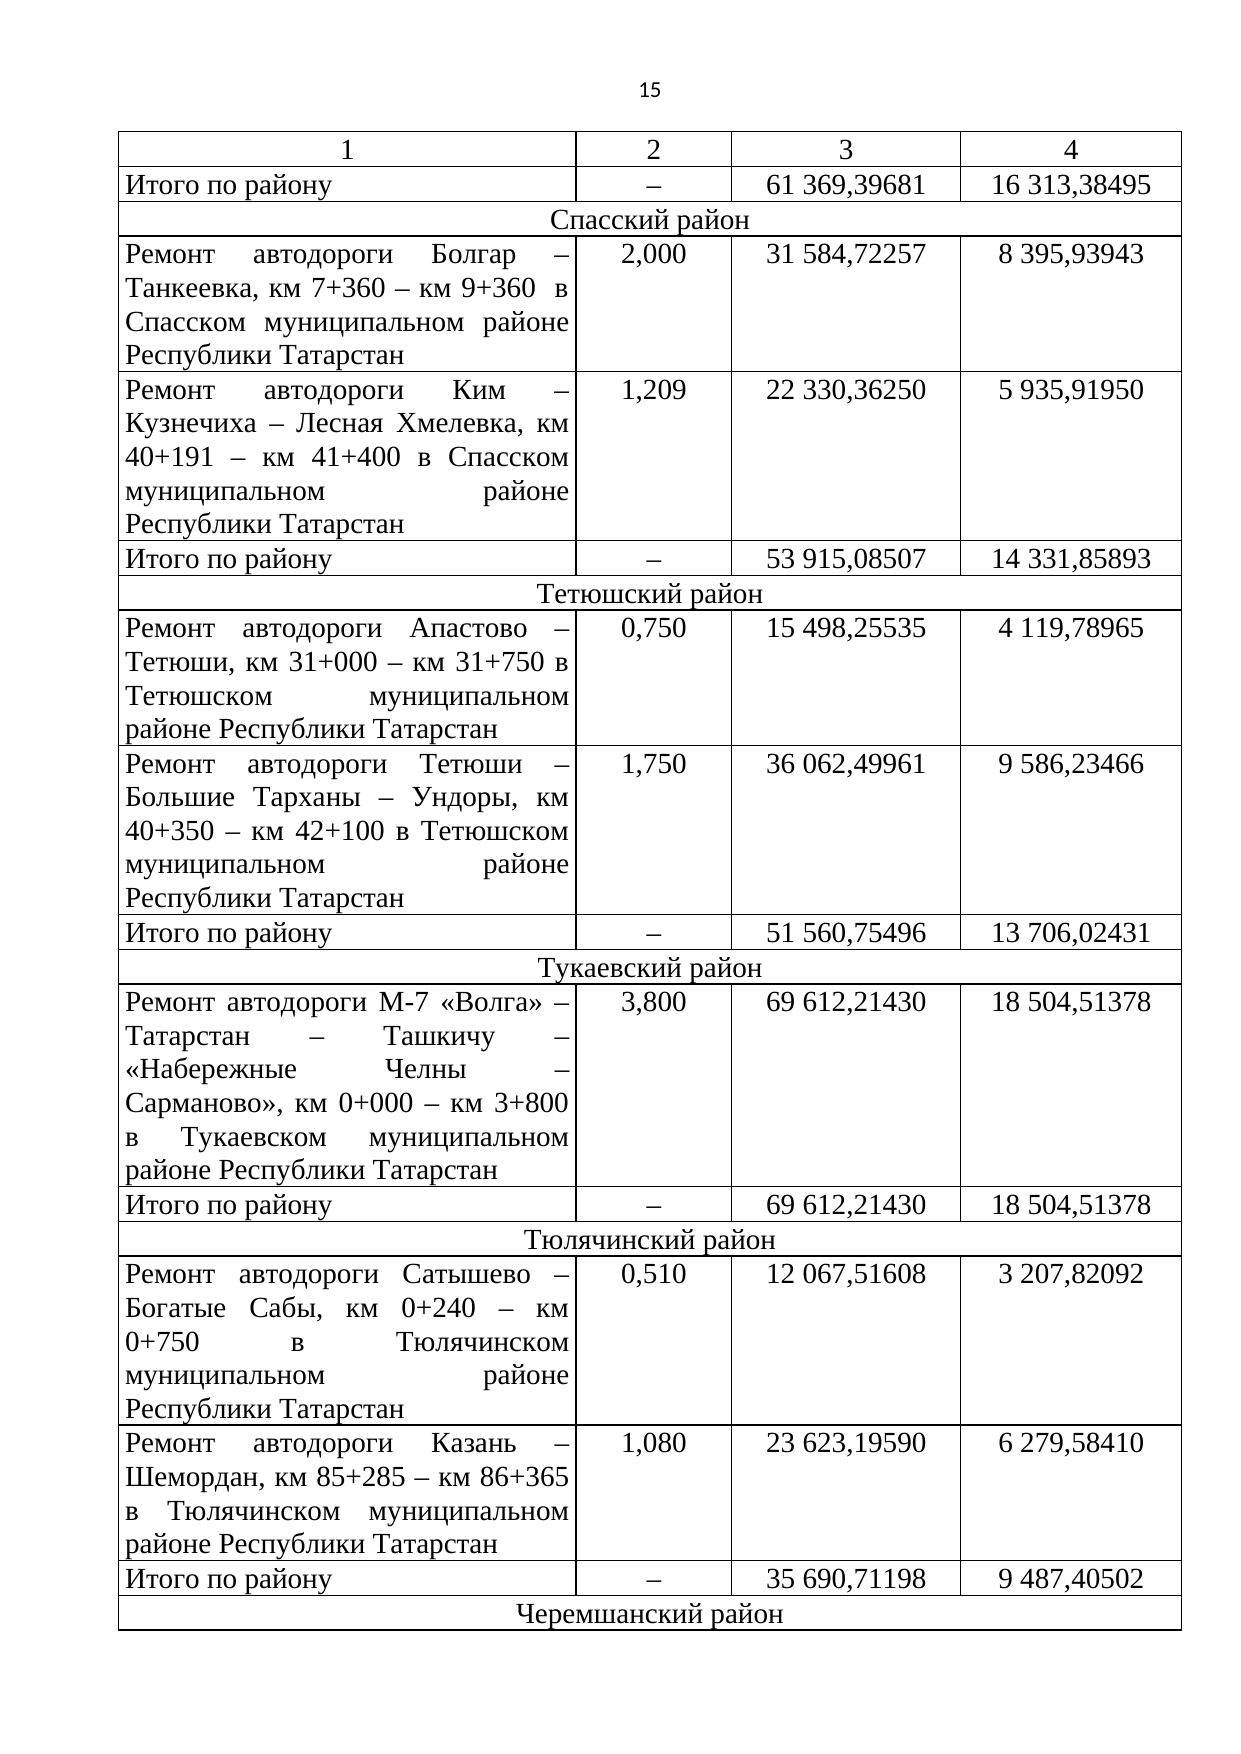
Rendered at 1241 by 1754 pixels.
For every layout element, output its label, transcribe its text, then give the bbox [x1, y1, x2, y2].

table_cell 5 935,91950 [961, 372, 1181, 540]
table_cell Итого по району [119, 541, 575, 574]
table_cell 31 584,72257 [732, 237, 960, 371]
table_cell – [577, 1187, 731, 1221]
table_cell 61 369,39681 [732, 167, 960, 201]
table_header 3 [732, 132, 960, 166]
table_cell Итого по району [119, 167, 575, 201]
table_cell 8 395,93943 [961, 237, 1181, 371]
table_cell 9 586,23466 [961, 746, 1181, 914]
table_cell Тетюшский район [119, 576, 1181, 609]
table_cell Тюлячинский район [119, 1222, 1181, 1255]
table_cell 12 067,51608 [732, 1257, 960, 1424]
table_cell Спасский район [119, 202, 1181, 235]
table_cell – [577, 541, 731, 574]
table_cell Ремонт автодороги Казань – Шемордан, км 85+285 – км 86+365 в Тюлячинском муниципальном районе Республики Татарстан [119, 1426, 575, 1560]
table_cell 14 331,85893 [961, 541, 1181, 574]
table_cell 4 119,78965 [961, 611, 1181, 745]
table_cell 13 706,02431 [961, 915, 1181, 948]
table_cell – [577, 167, 731, 201]
table_cell 15 498,25535 [732, 611, 960, 745]
table_cell 1,080 [577, 1426, 731, 1560]
table_cell 0,510 [577, 1257, 731, 1424]
table_header 4 [961, 132, 1181, 166]
table_cell Ремонт автодороги Апастово – Тетюши, км 31+000 – км 31+750 в Тетюшском муниципальном районе Республики Татарстан [119, 611, 575, 745]
table_cell Ремонт автодороги Ким – Кузнечиха – Лесная Хмелевка, км 40+191 – км 41+400 в Спасском муниципальном районе Республики Татарстан [119, 372, 575, 540]
table_cell – [577, 915, 731, 948]
table_cell 22 330,36250 [732, 372, 960, 540]
table_cell 1,750 [577, 746, 731, 914]
table_cell Ремонт автодороги Болгар – Танкеевка, км 7+360 – км 9+360 в Спасском муниципальном районе Республики Татарстан [119, 237, 575, 371]
table_header 2 [577, 132, 731, 166]
table_cell 1,209 [577, 372, 731, 540]
table_cell 3,800 [577, 985, 731, 1186]
table_cell Ремонт автодороги Сатышево – Богатые Сабы, км 0+240 – км 0+750 в Тюлячинском муниципальном районе Республики Татарстан [119, 1257, 575, 1424]
table_cell Ремонт автодороги Тетюши – Большие Тарханы – Ундоры, км 40+350 – км 42+100 в Тетюшском муниципальном районе Республики Татарстан [119, 746, 575, 914]
table_cell Итого по району [119, 1187, 575, 1221]
table_cell 53 915,08507 [732, 541, 960, 574]
table_cell 18 504,51378 [961, 985, 1181, 1186]
table_cell 69 612,21430 [732, 1187, 960, 1221]
table_cell Тукаевский район [119, 950, 1181, 983]
table_cell 16 313,38495 [961, 167, 1181, 201]
table_cell 0,750 [577, 611, 731, 745]
table_cell 35 690,71198 [732, 1561, 960, 1594]
table_cell – [577, 1561, 731, 1594]
table_cell Черемшанский район [119, 1596, 1181, 1629]
table_cell 3 207,82092 [961, 1257, 1181, 1424]
table_cell Итого по району [119, 915, 575, 948]
table_cell 2,000 [577, 237, 731, 371]
table_cell 51 560,75496 [732, 915, 960, 948]
table_cell 23 623,19590 [732, 1426, 960, 1560]
table_header 1 [119, 132, 575, 166]
table_cell 69 612,21430 [732, 985, 960, 1186]
table_cell 9 487,40502 [961, 1561, 1181, 1594]
table_cell Ремонт автодороги М-7 «Волга» – Татарстан – Ташкичу – «Набережные Челны – Сарманово», км 0+000 – км 3+800 в Тукаевском муниципальном районе Республики Татарстан [119, 985, 575, 1186]
table_cell 36 062,49961 [732, 746, 960, 914]
table_cell 18 504,51378 [961, 1187, 1181, 1221]
table_cell Итого по району [119, 1561, 575, 1594]
table_cell 6 279,58410 [961, 1426, 1181, 1560]
